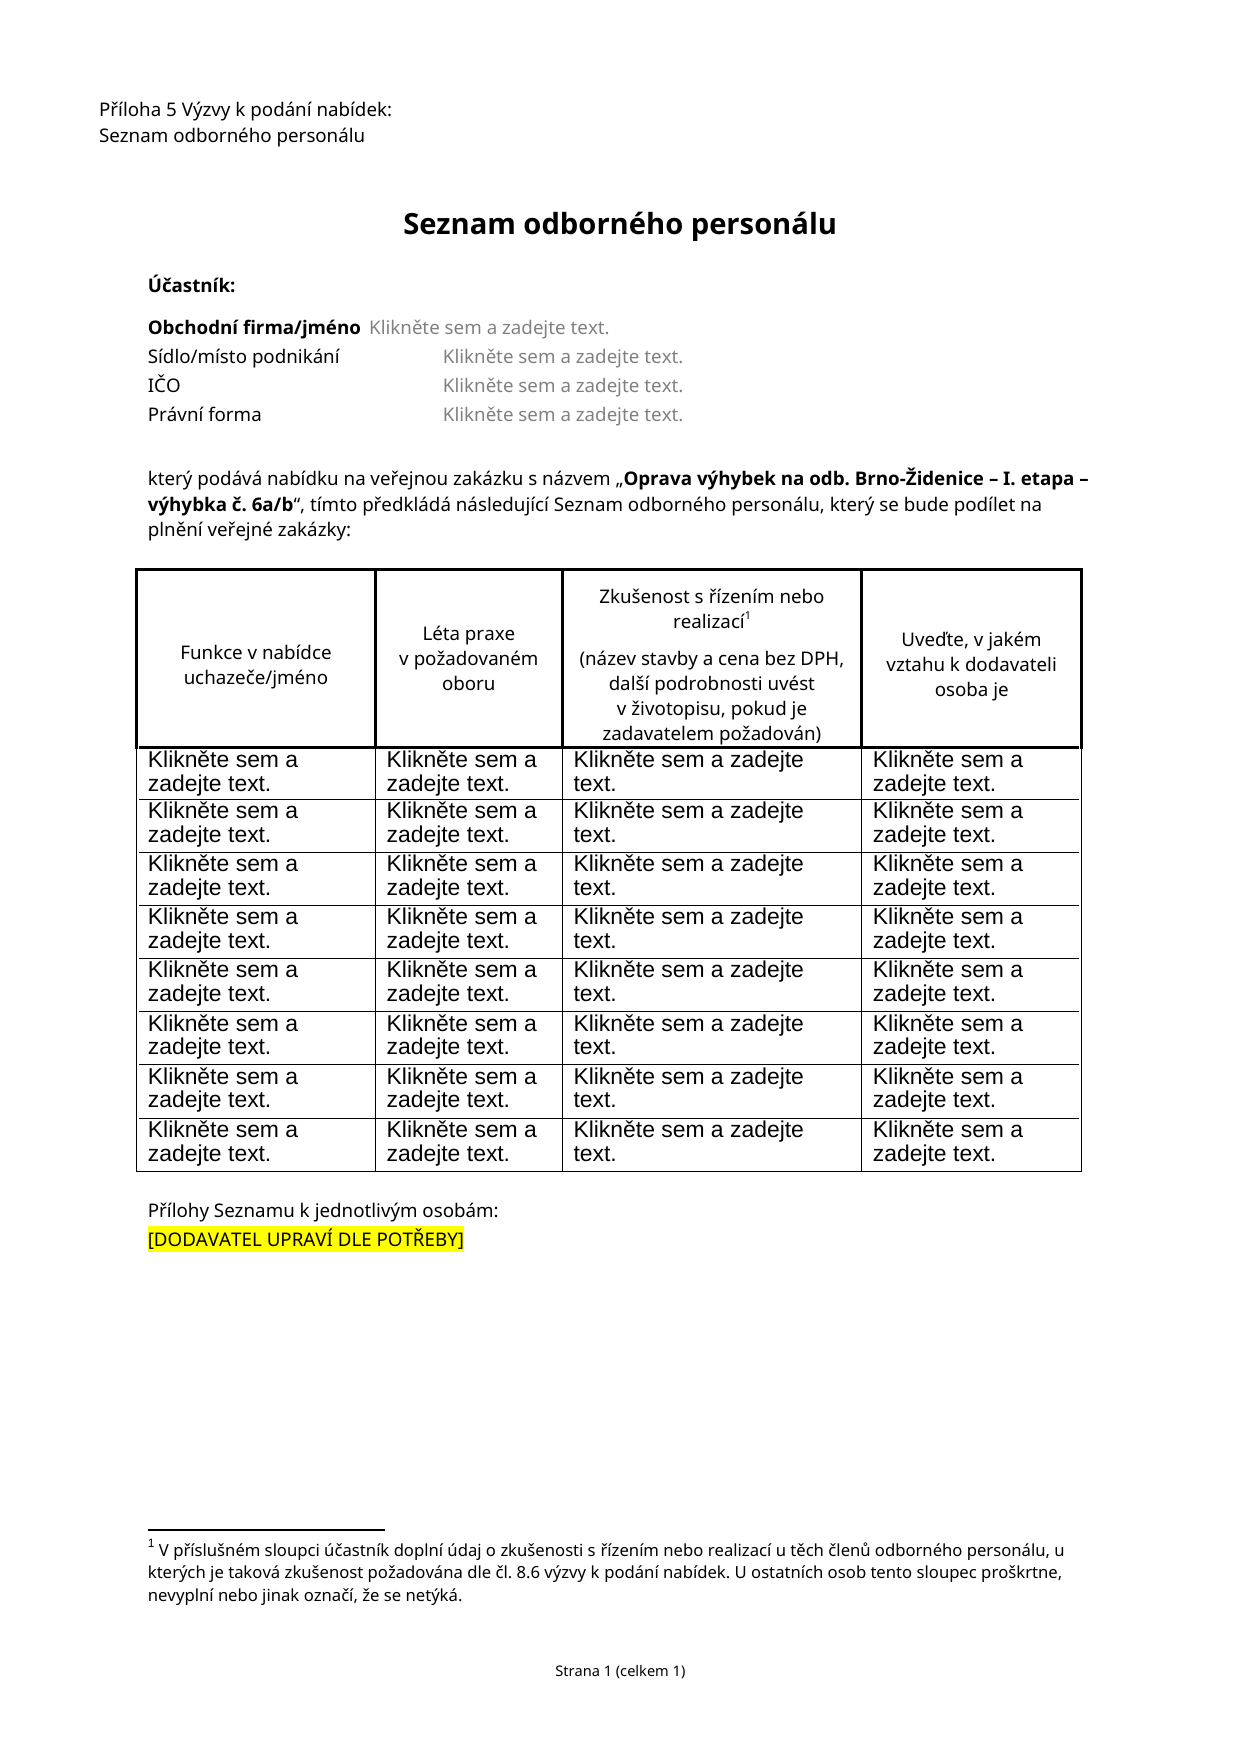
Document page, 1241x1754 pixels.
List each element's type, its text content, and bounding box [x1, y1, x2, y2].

title Seznam odborného personálu [148, 203, 1093, 243]
text který podává nabídku na veřejnou zakázku s názvem „Oprava výhybek na odb. Brno-Židenice – I. etapa – výhybka č. 6a/b“, tímto předkládá následující Seznam odborného personálu, který se bude podílet na plnění veřejné zakázky: [148, 465, 1093, 542]
text IČO [148, 369, 1093, 398]
table_header Funkce v nabídce uchazeče/jméno [138, 571, 374, 746]
text Obchodní firma/jméno [148, 311, 1093, 340]
text Účastník: [148, 268, 1093, 299]
text Přílohy Seznamu k jednotlivým osobám: [148, 1197, 1093, 1223]
text [DODAVATEL UPRAVÍ DLE POTŘEBY] [148, 1223, 1092, 1252]
table_header Léta praxe v požadovaném oboru [377, 571, 561, 746]
text Sídlo/místo podnikání [148, 340, 1093, 369]
table_header Zkušenost s řízením nebo realizací (název stavby a cena bez DPH, další podrobnosti uvést v životopisu, pokud je zadavatelem požadován) [564, 571, 860, 746]
text Právní forma [148, 398, 1093, 427]
table_header Uveďte, v jakém vztahu k dodavateli osoba je [863, 571, 1080, 746]
